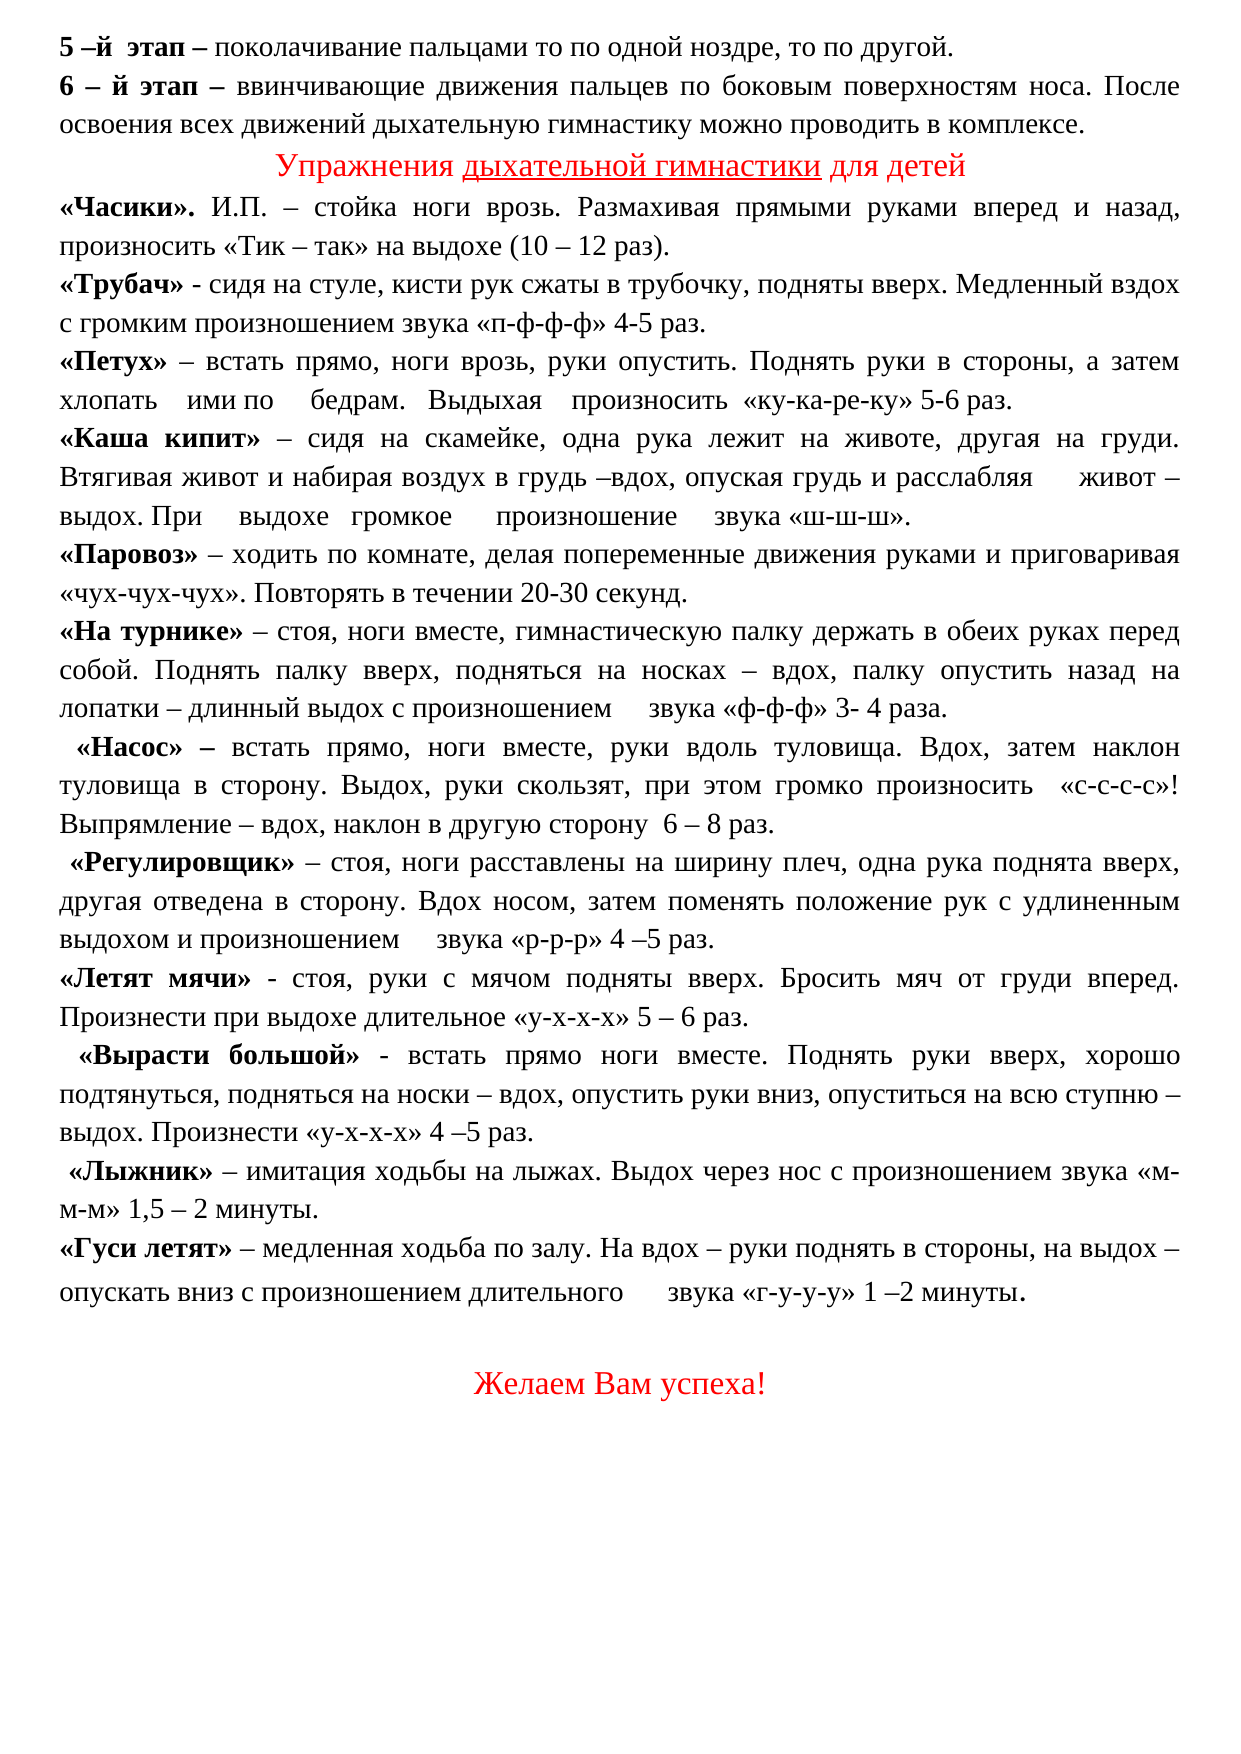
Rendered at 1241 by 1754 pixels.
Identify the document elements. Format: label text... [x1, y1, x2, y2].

text «Трубач» - сидя на стуле, кисти рук сжаты в трубочку, подняты вверх. Медленный вздох с громким произношением звука «п-ф-ф-ф» 4-5 раз. [59, 266, 1181, 338]
text «Регулировщик» – стоя, ноги расставлены на ширину плеч, одна рука поднята вверх, другая отведена в сторону. Вдох носом, затем поменять положение рук с удлиненным выдохом и произношением звука «р-р-р» 4 –5 раз. [59, 844, 1181, 955]
text Упражнения дыхательной гимнастики для детей [59, 145, 1181, 183]
text «Гуси летят» – медленная ходьба по залу. На вдох – руки поднять в стороны, на выдох – опускать вниз с произношением длительного звука «г-у-у-у» 1 –2 минуты. [59, 1230, 1181, 1310]
text 5 –й этап – поколачивание пальцами то по одной ноздре, то по другой. [59, 29, 1181, 63]
text «Петух» – встать прямо, ноги врозь, руки опустить. Поднять руки в стороны, а затем хлопать ими по бедрам. Выдыхая произносить «ку-ка-ре-ку» 5-6 раз. [59, 343, 1181, 416]
text «Насос» – встать прямо, ноги вместе, руки вдоль туловища. Вдох, затем наклон туловища в сторону. Выдох, руки скользят, при этом громко произносить «с-с-с-с»! Выпрямление – вдох, наклон в другую сторону 6 – 8 раз. [59, 729, 1181, 839]
text «Каша кипит» – сидя на скамейке, одна рука лежит на животе, другая на груди. Втягивая живот и набирая воздух в грудь –вдох, опуская грудь и расслабляя живот – выдох. При выдохе громкое произношение звука «ш-ш-ш». [59, 421, 1181, 531]
text «Летят мячи» - стоя, руки с мячом подняты вверх. Бросить мяч от груди вперед. Произнести при выдохе длительное «у-х-х-х» 5 – 6 раз. [59, 960, 1181, 1032]
text «Паровоз» – ходить по комнате, делая попеременные движения руками и приговаривая «чух-чух-чух». Повторять в течении 20-30 секунд. [59, 536, 1181, 608]
text «Вырасти большой» - встать прямо ноги вместе. Поднять руки вверх, хорошо подтянуться, подняться на носки – вдох, опустить руки вниз, опуститься на всю ступню – выдох. Произнести «у-х-х-х» 4 –5 раз. [59, 1037, 1181, 1148]
text «На турнике» – стоя, ноги вместе, гимнастическую палку держать в обеих руках перед собой. Поднять палку вверх, подняться на носках – вдох, палку опустить назад на лопатки – длинный выдох с произношением звука «ф-ф-ф» 3- 4 раза. [59, 613, 1181, 724]
text «Лыжник» – имитация ходьбы на лыжах. Выдох через нос с произношением звука «м-м-м» 1,5 – 2 минуты. [59, 1153, 1181, 1225]
text 6 – й этап – ввинчивающие движения пальцев по боковым поверхностям носа. После освоения всех движений дыхательную гимнастику можно проводить в комплексе. [59, 68, 1181, 140]
text «Часики». И.П. – стойка ноги врозь. Размахивая прямыми руками вперед и назад, произносить «Тик – так» на выдохе (10 – 12 раз). [59, 189, 1181, 261]
text Желаем Вам успеха! [59, 1363, 1181, 1401]
